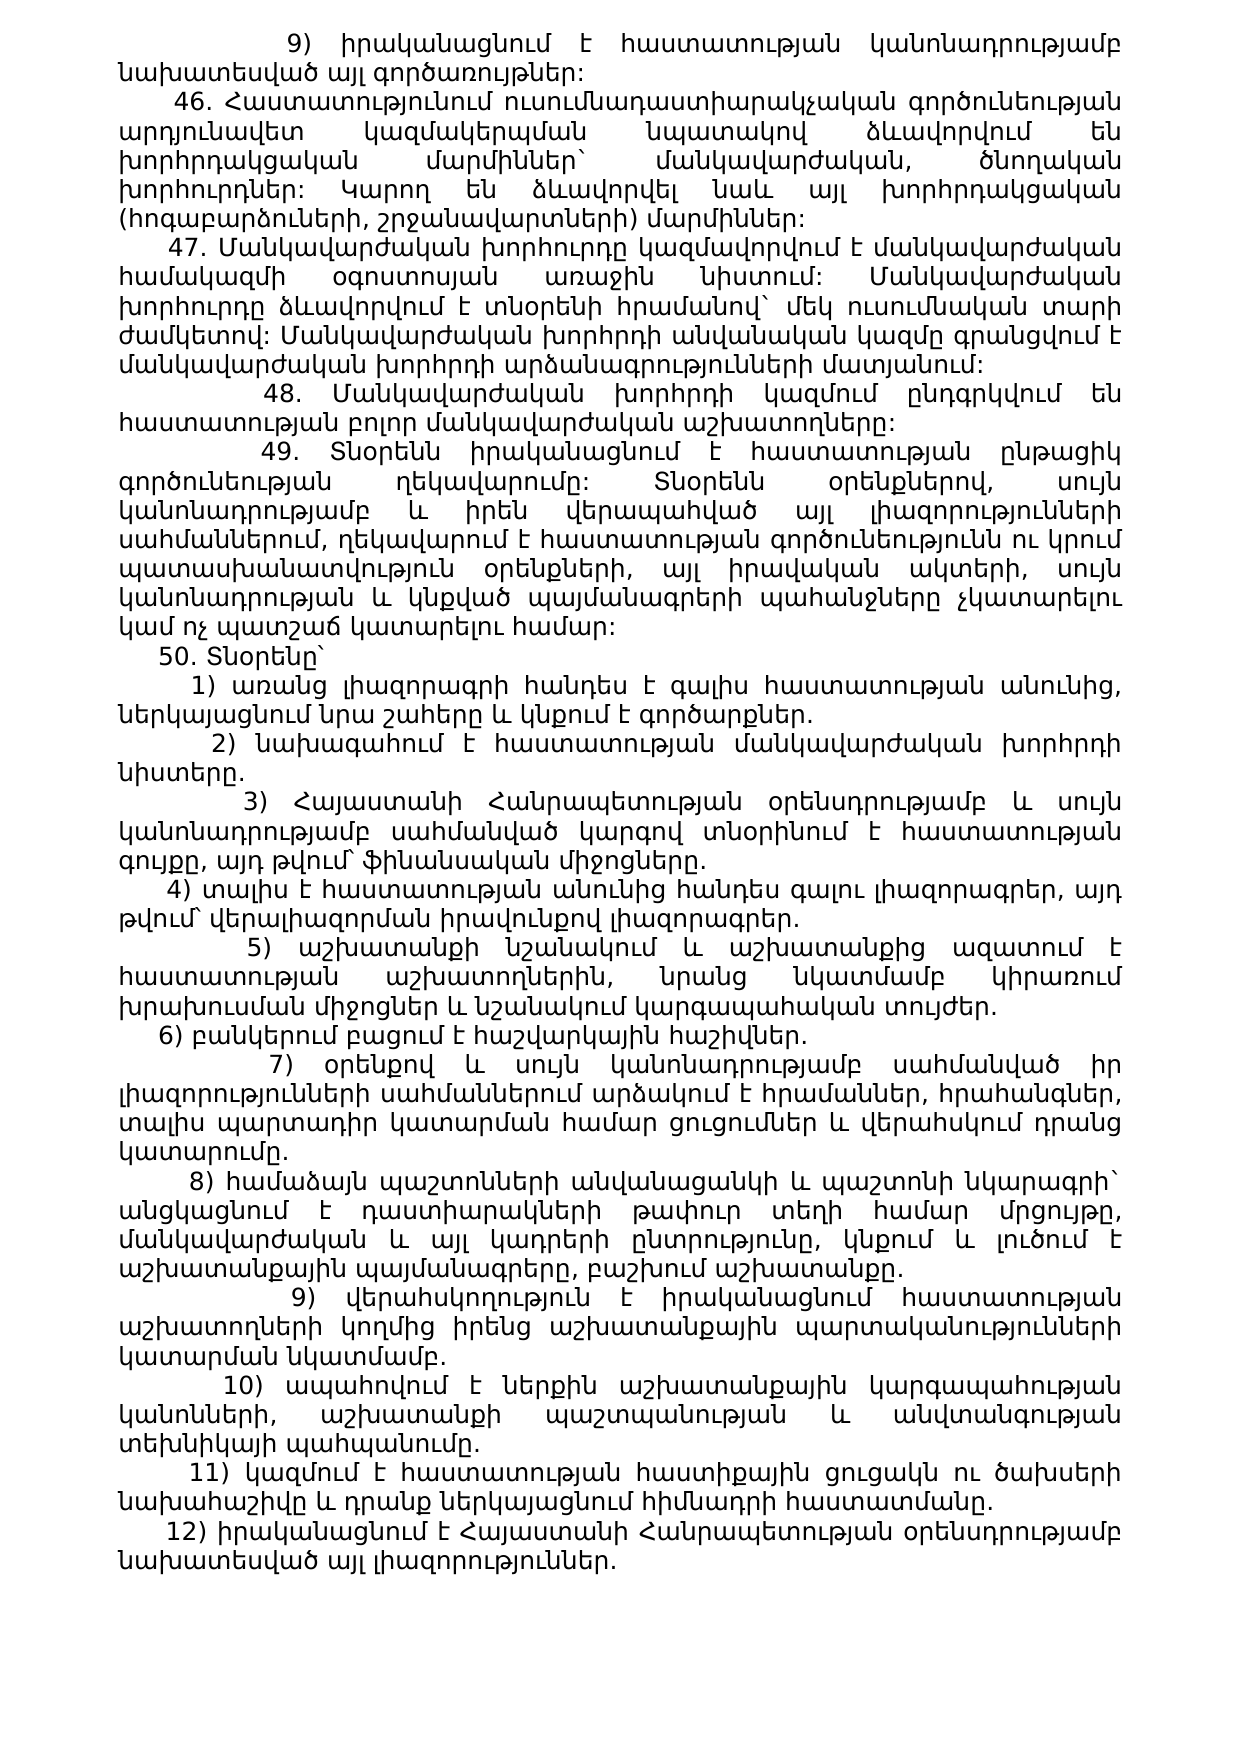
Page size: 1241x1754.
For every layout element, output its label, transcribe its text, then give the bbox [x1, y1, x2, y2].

text 50. Տնօրենը՝ [118, 642, 1122, 671]
text 47. Մանկավարժական խորհուրդը կազմավորվում է մանկավարժական համակազմի օգոստոսյան առաջին նիստում: Մանկավարժական խորհուրդը ձևավորվում է տնօրենի հրամանով` մեկ ուսումնական տարի ժամկետով: Մանկավարժական խորհրդի անվանական կազմը գրանցվում է մանկավարժական խորհրդի արձանագրությունների մատյանում: [118, 233, 1122, 379]
text 5) աշխատանքի նշանակում և աշխատանքից ազատում է հաստատության աշխատողներին, նրանց նկատմամբ կիրառում խրախուսման միջոցներ և նշանակում կարգապահական տույժեր. [118, 933, 1122, 1021]
text 48. Մանկավարժական խորհրդի կազմում ընդգրկվում են հաստատության բոլոր մանկավարժական աշխատողները: [118, 379, 1122, 437]
text 12) իրականացնում է Հայաստանի Հանրապետության օրենսդրությամբ նախատեսված այլ լիազորություններ. [118, 1517, 1122, 1575]
text 10) ապահովում է ներքին աշխատանքային կարգապահության կանոնների, աշխատանքի պաշտպանության և անվտանգության տեխնիկայի պահպանումը. [118, 1371, 1122, 1458]
text 49. Տնօրենն իրականացնում է հաստատության ընթացիկ գործունեության ղեկավարումը: Տնօրենն օրենքներով, սույն կանոնադրությամբ և իրեն վերապահված այլ լիազորությունների սահմաններում, ղեկավարում է հաստատության գործունեությունն ու կրում պատասխանատվություն օրենքների, այլ իրավական ակտերի, սույն կանոնադրության և կնքված պայմանագրերի պահանջները չկատարելու կամ ոչ պատշաճ կատարելու համար: [118, 437, 1122, 642]
text 9) իրականացնում է հաստատության կանոնադրությամբ նախատեսված այլ գործառույթներ: [118, 29, 1122, 87]
text 46. Հաստատությունում ուսումնադաստիարակչական գործունեության արդյունավետ կազմակերպման նպատակով ձևավորվում են խորհրդակցական մարմիններ` մանկավարժական, ծնողական խորհուրդներ: Կարող են ձևավորվել նաև այլ խորհրդակցական (հոգաբարձուների, շրջանավարտների) մարմիններ: [118, 87, 1122, 233]
text 1) առանց լիազորագրի հանդես է գալիս հաստատության անունից, ներկայացնում նրա շահերը և կնքում է գործարքներ. [118, 671, 1122, 729]
text 6) բանկերում բացում է հաշվարկային հաշիվներ. [118, 1021, 1122, 1050]
text 11) կազմում է հաստատության հաստիքային ցուցակն ու ծախսերի նախահաշիվը և դրանք ներկայացնում հիմնադրի հաստատմանը. [118, 1458, 1122, 1517]
text 8) համաձայն պաշտոնների անվանացանկի և պաշտոնի նկարագրի` անցկացնում է դաստիարակների թափուր տեղի համար մրցույթը, մանկավարժական և այլ կադրերի ընտրությունը, կնքում և լուծում է աշխատանքային պայմանագրերը, բաշխում աշխատանքը. [118, 1167, 1122, 1283]
text 9) վերահսկողություն է իրականացնում հաստատության աշխատողների կողմից իրենց աշխատանքային պարտականությունների կատարման նկատմամբ. [118, 1283, 1122, 1371]
text 4) տալիս է հաստատության անունից հանդես գալու լիազորագրեր, այդ թվում՝ վերալիազորման իրավունքով լիազորագրեր. [118, 875, 1122, 933]
text 7) օրենքով և սույն կանոնադրությամբ սահմանված իր լիազորությունների սահմաններում արձակում է հրամաններ, հրահանգներ, տալիս պարտադիր կատարման համար ցուցումներ և վերահսկում դրանց կատարումը. [118, 1050, 1122, 1167]
text 3) Հայաստանի Հանրապետության օրենսդրությամբ և սույն կանոնադրությամբ սահմանված կարգով տնօրինում է հաստատության գույքը, այդ թվում՝ ֆինանսական միջոցները. [118, 787, 1122, 875]
text 2) նախագահում է հաստատության մանկավարժական խորհրդի նիստերը. [118, 729, 1122, 787]
